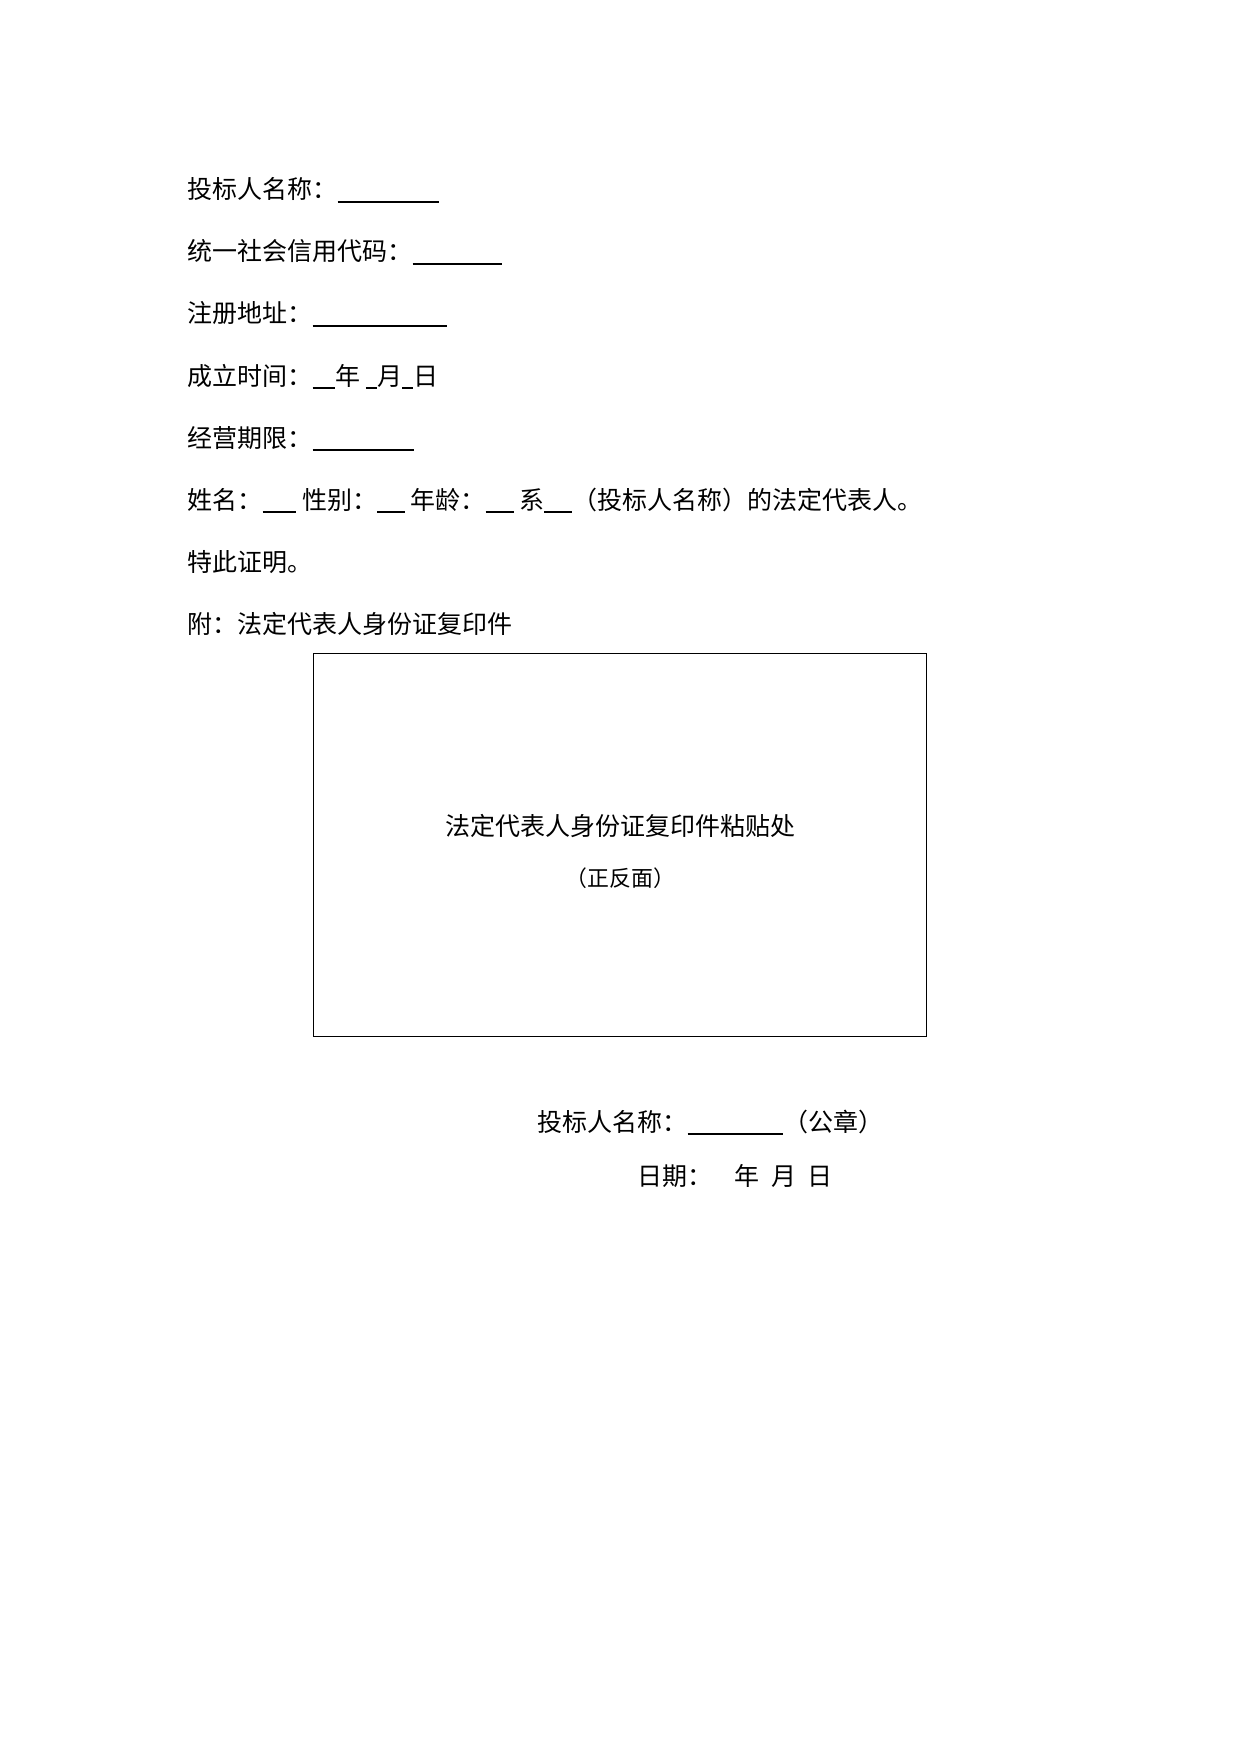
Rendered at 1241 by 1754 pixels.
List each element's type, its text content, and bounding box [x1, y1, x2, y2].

text 附：法定代表人身份证复印件 [187, 597, 1053, 642]
text 投标人名称： （公章） [187, 1102, 1009, 1138]
text 特此证明。 [187, 534, 1053, 580]
text 成立时间： 年 月 日 [187, 348, 1053, 394]
table_header 法定代表人身份证复印件粘贴处 （正反面） [314, 654, 926, 1036]
text 姓名： 性别： 年龄： 系 （投标人名称）的法定代表人。 [187, 472, 1053, 518]
text 投标人名称： [187, 162, 1053, 208]
text 经营期限： [187, 410, 1053, 456]
text 统一社会信用代码： [187, 224, 1053, 270]
text 日期： 年 月 日 [187, 1156, 1009, 1193]
text 注册地址： [187, 286, 1053, 332]
